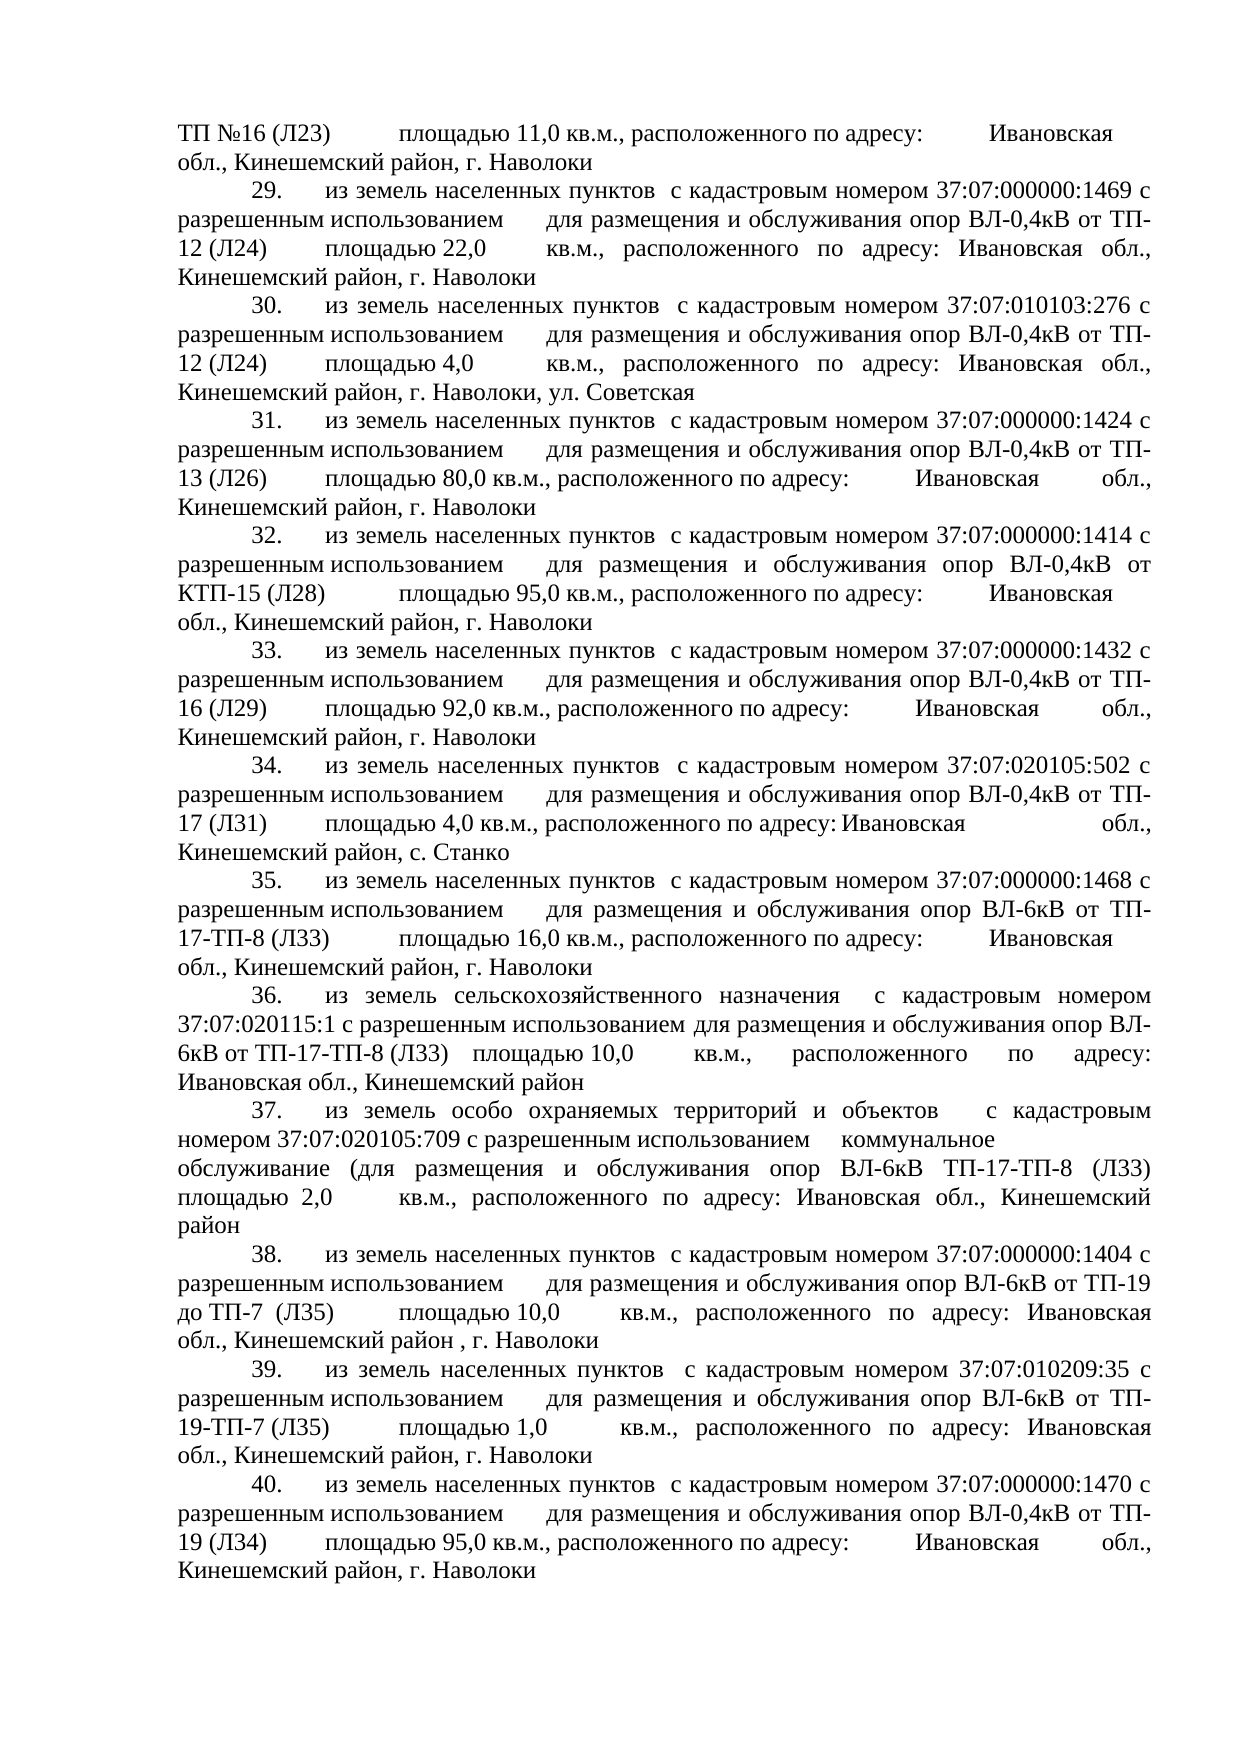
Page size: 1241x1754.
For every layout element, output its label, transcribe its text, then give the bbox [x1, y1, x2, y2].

text 30. из земель населенных пунктов с кадастровым номером 37:07:010103:276 с разрешенным использованием для размещения и обслуживания опор ВЛ-0,4кВ от ТП-12 (Л24) площадью 4,0 кв.м., расположенного по адресу: Ивановская обл., Кинешемский район, г. Наволоки, ул. Советская [177, 291, 1152, 406]
text 40. из земель населенных пунктов с кадастровым номером 37:07:000000:1470 с разрешенным использованием для размещения и обслуживания опор ВЛ-0,4кВ от ТП-19 (Л34) площадью 95,0 кв.м., расположенного по адресу: Ивановская обл., Кинешемский район, г. Наволоки [177, 1469, 1152, 1584]
text 34. из земель населенных пунктов с кадастровым номером 37:07:020105:502 с разрешенным использованием для размещения и обслуживания опор ВЛ-0,4кВ от ТП-17 (Л31) площадью 4,0 кв.м., расположенного по адресу: Ивановская обл., Кинешемский район, с. Станко [177, 751, 1152, 866]
text 37. из земель особо охраняемых территорий и объектов с кадастровым номером 37:07:020105:709 с разрешенным использованием коммунальное обслуживание (для размещения и обслуживания опор ВЛ-6кВ ТП-17-ТП-8 (Л33) площадью 2,0 кв.м., расположенного по адресу: Ивановская обл., Кинешемский район [177, 1096, 1152, 1239]
text 35. из земель населенных пунктов с кадастровым номером 37:07:000000:1468 с разрешенным использованием для размещения и обслуживания опор ВЛ-6кВ от ТП-17-ТП-8 (Л33) площадью 16,0 кв.м., расположенного по адресу: Ивановская обл., Кинешемский район, г. Наволоки [177, 866, 1152, 981]
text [177, 118, 1152, 176]
text 32. из земель населенных пунктов с кадастровым номером 37:07:000000:1414 с разрешенным использованием для размещения и обслуживания опор ВЛ-0,4кВ от КТП-15 (Л28) площадью 95,0 кв.м., расположенного по адресу: Ивановская обл., Кинешемский район, г. Наволоки [177, 521, 1152, 636]
text 38. из земель населенных пунктов с кадастровым номером 37:07:000000:1404 с разрешенным использованием для размещения и обслуживания опор ВЛ-6кВ от ТП-19 до ТП-7 (Л35) площадью 10,0 кв.м., расположенного по адресу: Ивановская обл., Кинешемский район , г. Наволоки [177, 1239, 1152, 1354]
text 36. из земель сельскохозяйственного назначения с кадастровым номером 37:07:020115:1 с разрешенным использованием для размещения и обслуживания опор ВЛ-6кВ от ТП-17-ТП-8 (Л33) площадью 10,0 кв.м., расположенного по адресу: Ивановская обл., Кинешемский район [177, 981, 1152, 1096]
text 31. из земель населенных пунктов с кадастровым номером 37:07:000000:1424 с разрешенным использованием для размещения и обслуживания опор ВЛ-0,4кВ от ТП-13 (Л26) площадью 80,0 кв.м., расположенного по адресу: Ивановская обл., Кинешемский район, г. Наволоки [177, 406, 1152, 521]
text 33. из земель населенных пунктов с кадастровым номером 37:07:000000:1432 с разрешенным использованием для размещения и обслуживания опор ВЛ-0,4кВ от ТП-16 (Л29) площадью 92,0 кв.м., расположенного по адресу: Ивановская обл., Кинешемский район, г. Наволоки [177, 636, 1152, 751]
text 29. из земель населенных пунктов с кадастровым номером 37:07:000000:1469 с разрешенным использованием для размещения и обслуживания опор ВЛ-0,4кВ от ТП-12 (Л24) площадью 22,0 кв.м., расположенного по адресу: Ивановская обл., Кинешемский район, г. Наволоки [177, 176, 1152, 291]
text 39. из земель населенных пунктов с кадастровым номером 37:07:010209:35 с разрешенным использованием для размещения и обслуживания опор ВЛ-6кВ от ТП-19-ТП-7 (Л35) площадью 1,0 кв.м., расположенного по адресу: Ивановская обл., Кинешемский район, г. Наволоки [177, 1354, 1152, 1469]
